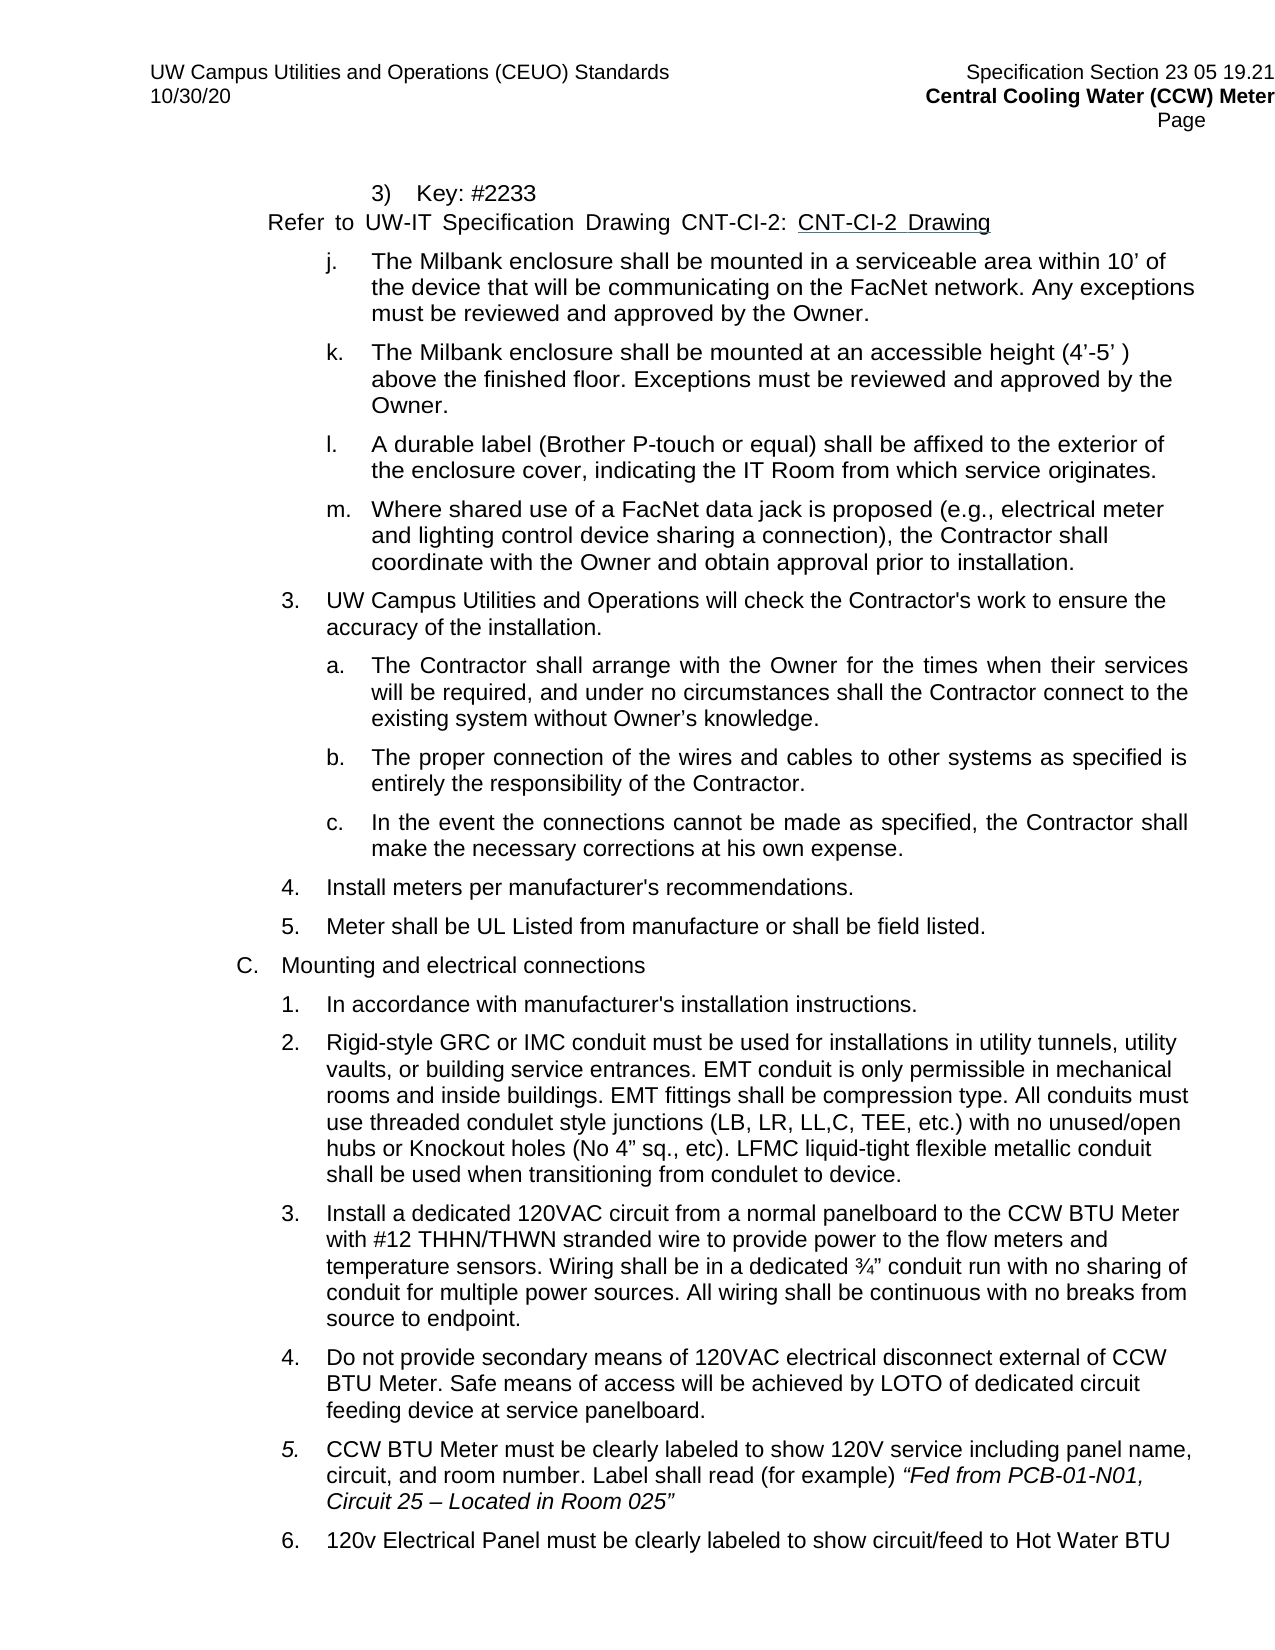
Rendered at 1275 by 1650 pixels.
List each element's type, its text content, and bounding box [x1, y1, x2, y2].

list CCW BTU Meter must be clearly labeled to show 120V service including panel name, circuit, and room number. Label shall read (for example) “Fed from PCB-01-N01, Circuit 25 – Located in Room 025” [281, 1436, 1200, 1514]
list The Contractor shall arrange with the Owner for the times when their services will be required, and under no circumstances shall the Contractor connect to the existing system without Owner’s knowledge. [326, 652, 1189, 731]
list UW Campus Utilities and Operations will check the Contractor's work to ensure the accuracy of the installation. [281, 587, 1189, 640]
list The Milbank enclosure shall be mounted at an accessible height (4’-5’ ) above the finished floor. Exceptions must be reviewed and approved by the Owner. [326, 339, 1200, 418]
list Meter shall be UL Listed from manufacture or shall be field listed. [281, 913, 1200, 939]
list The Milbank enclosure shall be mounted in a serviceable area within 10’ of the device that will be communicating on the FacNet network. Any exceptions must be reviewed and approved by the Owner. [326, 248, 1200, 327]
list Key: #2233 [371, 180, 1200, 206]
list In the event the connections cannot be made as specified, the Contractor shall make the necessary corrections at his own expense. [326, 809, 1189, 862]
list Mounting and electrical connections [236, 952, 1200, 978]
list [281, 1527, 1200, 1553]
list Rigid-style GRC or IMC conduit must be used for installations in utility tunnels, utility vaults, or building service entrances. EMT conduit is only permissible in mechanical rooms and inside buildings. EMT fittings shall be compression type. All conduits must use threaded condulet style junctions (LB, LR, LL,C, TEE, etc.) with no unused/open hubs or Knockout holes (No 4” sq., etc). LFMC liquid-tight flexible metallic conduit shall be used when transitioning from condulet to device. [281, 1029, 1200, 1187]
list Install meters per manufacturer's recommendations. [281, 874, 1200, 901]
list Do not provide secondary means of 120VAC electrical disconnect external of CCW BTU Meter. Safe means of access will be achieved by LOTO of dedicated circuit feeding device at service panelboard. [281, 1344, 1200, 1423]
list A durable label (Brother P-touch or equal) shall be affixed to the exterior of the enclosure cover, indicating the IT Room from which service originates. [326, 431, 1200, 483]
list In accordance with manufacturer's installation instructions. [281, 991, 1200, 1017]
list Where shared use of a FacNet data jack is proposed (e.g., electrical meter and lighting control device sharing a connection), the Contractor shall coordinate with the Owner and obtain approval prior to installation. [326, 496, 1200, 575]
text Refer to UW-IT Specification Drawing CNT-CI-2: CNT-CI-2 Drawing [267, 209, 1200, 235]
list The proper connection of the wires and cables to other systems as specified is entirely the responsibility of the Contractor. [326, 744, 1189, 797]
list Install a dedicated 120VAC circuit from a normal panelboard to the CCW BTU Meter with #12 THHN/THWN stranded wire to provide power to the flow meters and temperature sensors. Wiring shall be in a dedicated ¾” conduit run with no sharing of conduit for multiple power sources. All wiring shall be continuous with no breaks from source to endpoint. [281, 1200, 1200, 1332]
